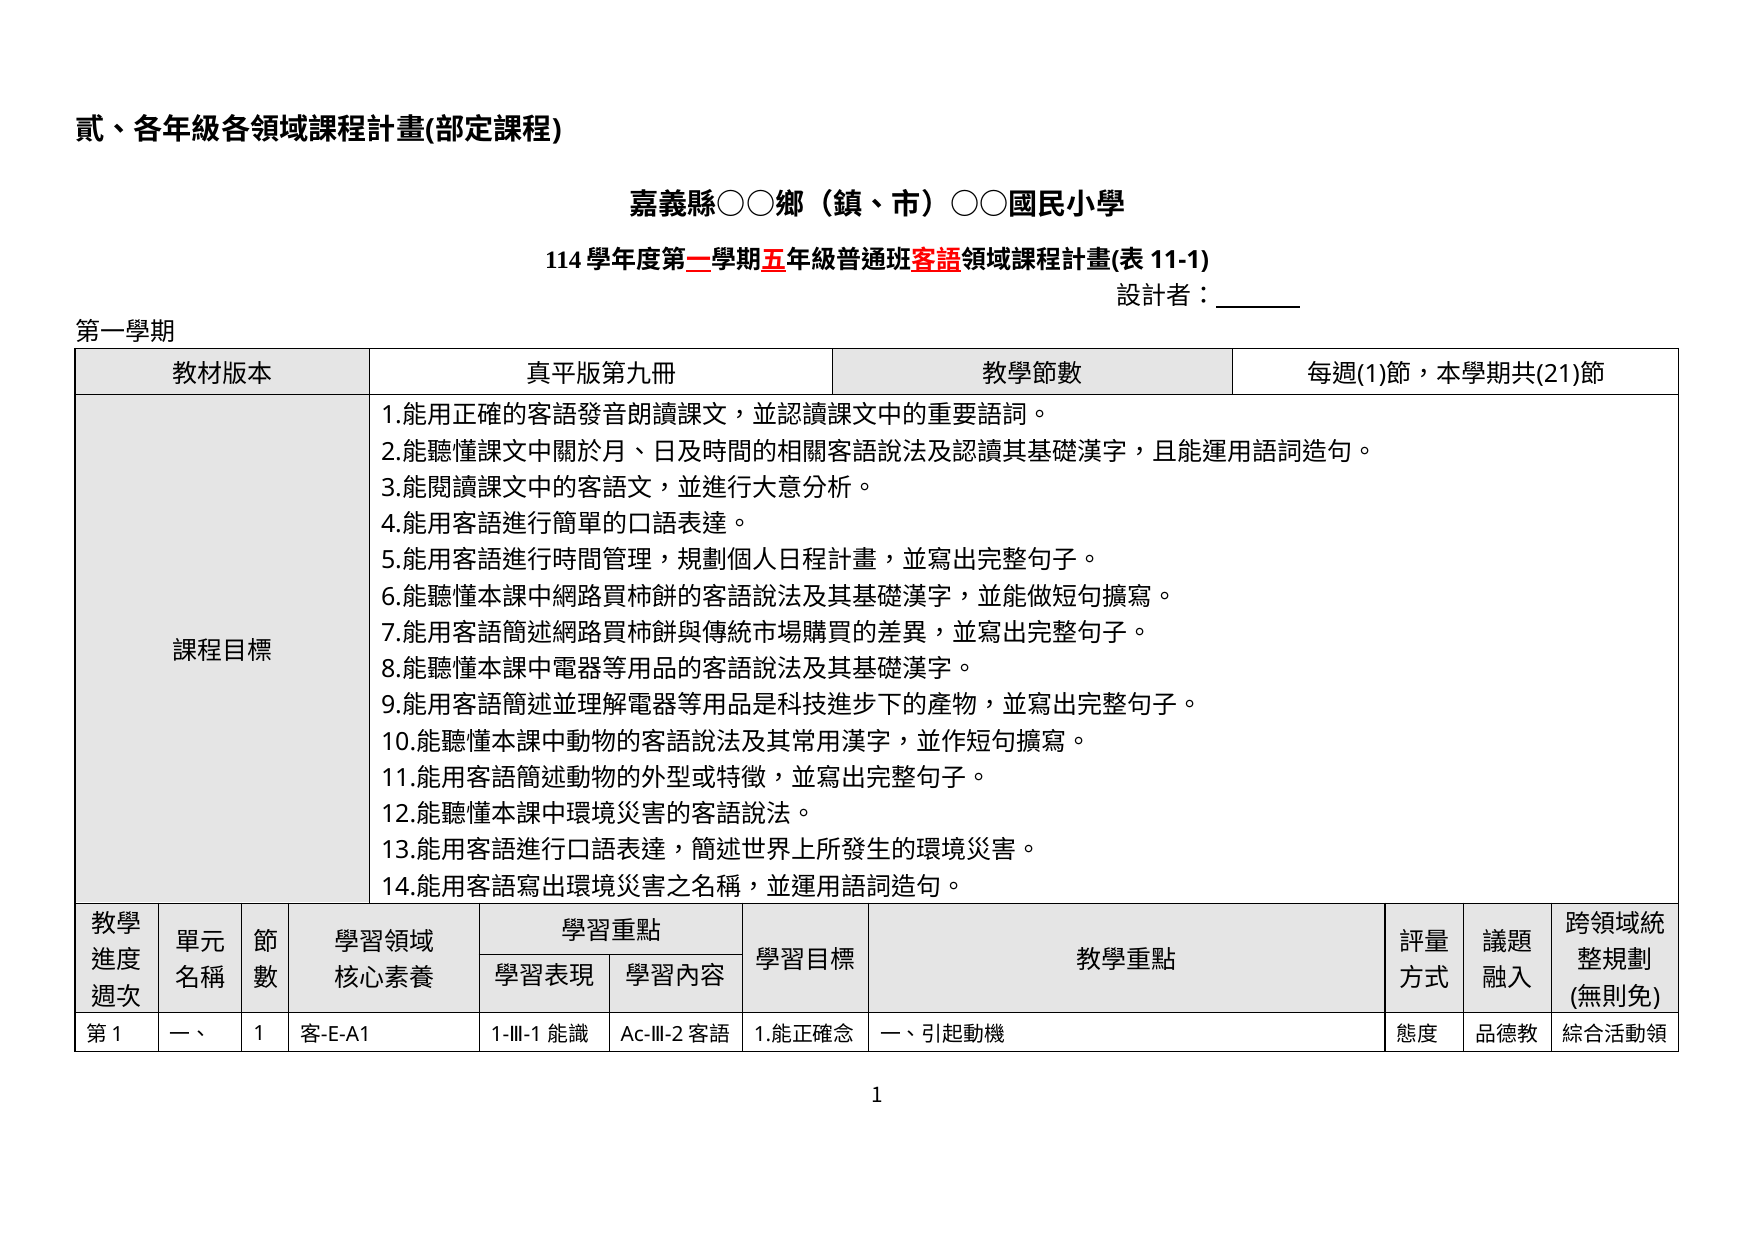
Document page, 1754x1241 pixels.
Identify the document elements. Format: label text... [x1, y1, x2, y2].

table_header 每週(1)節，本學期共(21)節 [1233, 349, 1678, 394]
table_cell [743, 1013, 868, 1051]
table_cell 學習內容 [610, 955, 742, 1012]
table_header 真平版第九冊 [370, 349, 832, 394]
table_cell 學習表現 [480, 955, 609, 1012]
table_cell 1.能用正確的客語發音朗讀課文，並認讀課文中的重要語詞。 2.能聽懂課文中關於月、日及時間的相關客語說法及認讀其基礎漢字，且能運用語詞造句。 3.能閱讀課文中的客語文，並進行大意分析。 4.能用客語進行簡單的口語表達。 5.能用客語進行時間管理，規劃個人日程計畫，並寫出完整句子。 6.能聽懂本課中網路買柿餅的客語說法及其基礎漢字，並能做短句擴寫。 7.能用客語簡述網路買柿餅與傳統市場購買的差異，並寫出完整句子。 8.能聽懂本課中電器等用品的客語說法及其基礎漢字。 9.能用客語簡述並理解電器等用品是科技進步下的產物，並寫出完整句子。 10.能聽懂本課中動物的客語說法及其常用漢字，並作短句擴寫。 11.能用客語簡述動物的外型或特徵，並寫出完整句子。 12.能聽懂本課中環境災害的客語說法。 13.能用客語進行口語表達，簡述世界上所發生的環境災害。 14.能用客語寫出環境災害之名稱，並運用語詞造句。 [370, 395, 1678, 902]
table_cell 學習目標 [743, 904, 868, 1012]
text 嘉義縣○○鄉（鎮、市）○○國民小學 [75, 164, 1679, 239]
table_cell 一、時間表1.時間 [159, 1013, 241, 1051]
table_cell 學習領域 核心素養 [289, 904, 479, 1012]
table_cell 學習重點 [480, 904, 742, 954]
text 設計者： [75, 275, 1679, 312]
table_cell 態度評量 說話評量 [1386, 1013, 1463, 1051]
table_cell 教學進度 週次 [76, 904, 158, 1012]
text 114學年度第一學期五年級普通班客語領域課程計畫(表11-1) [75, 239, 1679, 275]
table_cell 跨領域統整規劃 (無則免) [1552, 904, 1678, 1012]
table_cell 節數 [242, 904, 288, 1012]
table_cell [289, 1013, 479, 1051]
table_cell 教學重點 [869, 904, 1384, 1012]
table_header 教學節數 [833, 349, 1232, 394]
table_cell 議題融入 [1464, 904, 1551, 1012]
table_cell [610, 1013, 742, 1051]
text 貳、各年級各領域課程計畫(部定課程) [75, 89, 1679, 164]
table_header 教材版本 [76, 349, 369, 394]
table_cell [480, 1013, 609, 1051]
table_cell 第1週 [76, 1013, 158, 1051]
table_cell 1 [242, 1013, 288, 1051]
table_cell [1464, 1013, 1551, 1051]
text 第一學期 [75, 312, 1679, 348]
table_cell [1552, 1013, 1678, 1051]
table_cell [869, 1013, 1384, 1051]
table_cell 課程目標 [76, 395, 369, 902]
table_cell 單元名稱 [159, 904, 241, 1012]
table_cell 評量方式 [1386, 904, 1463, 1012]
